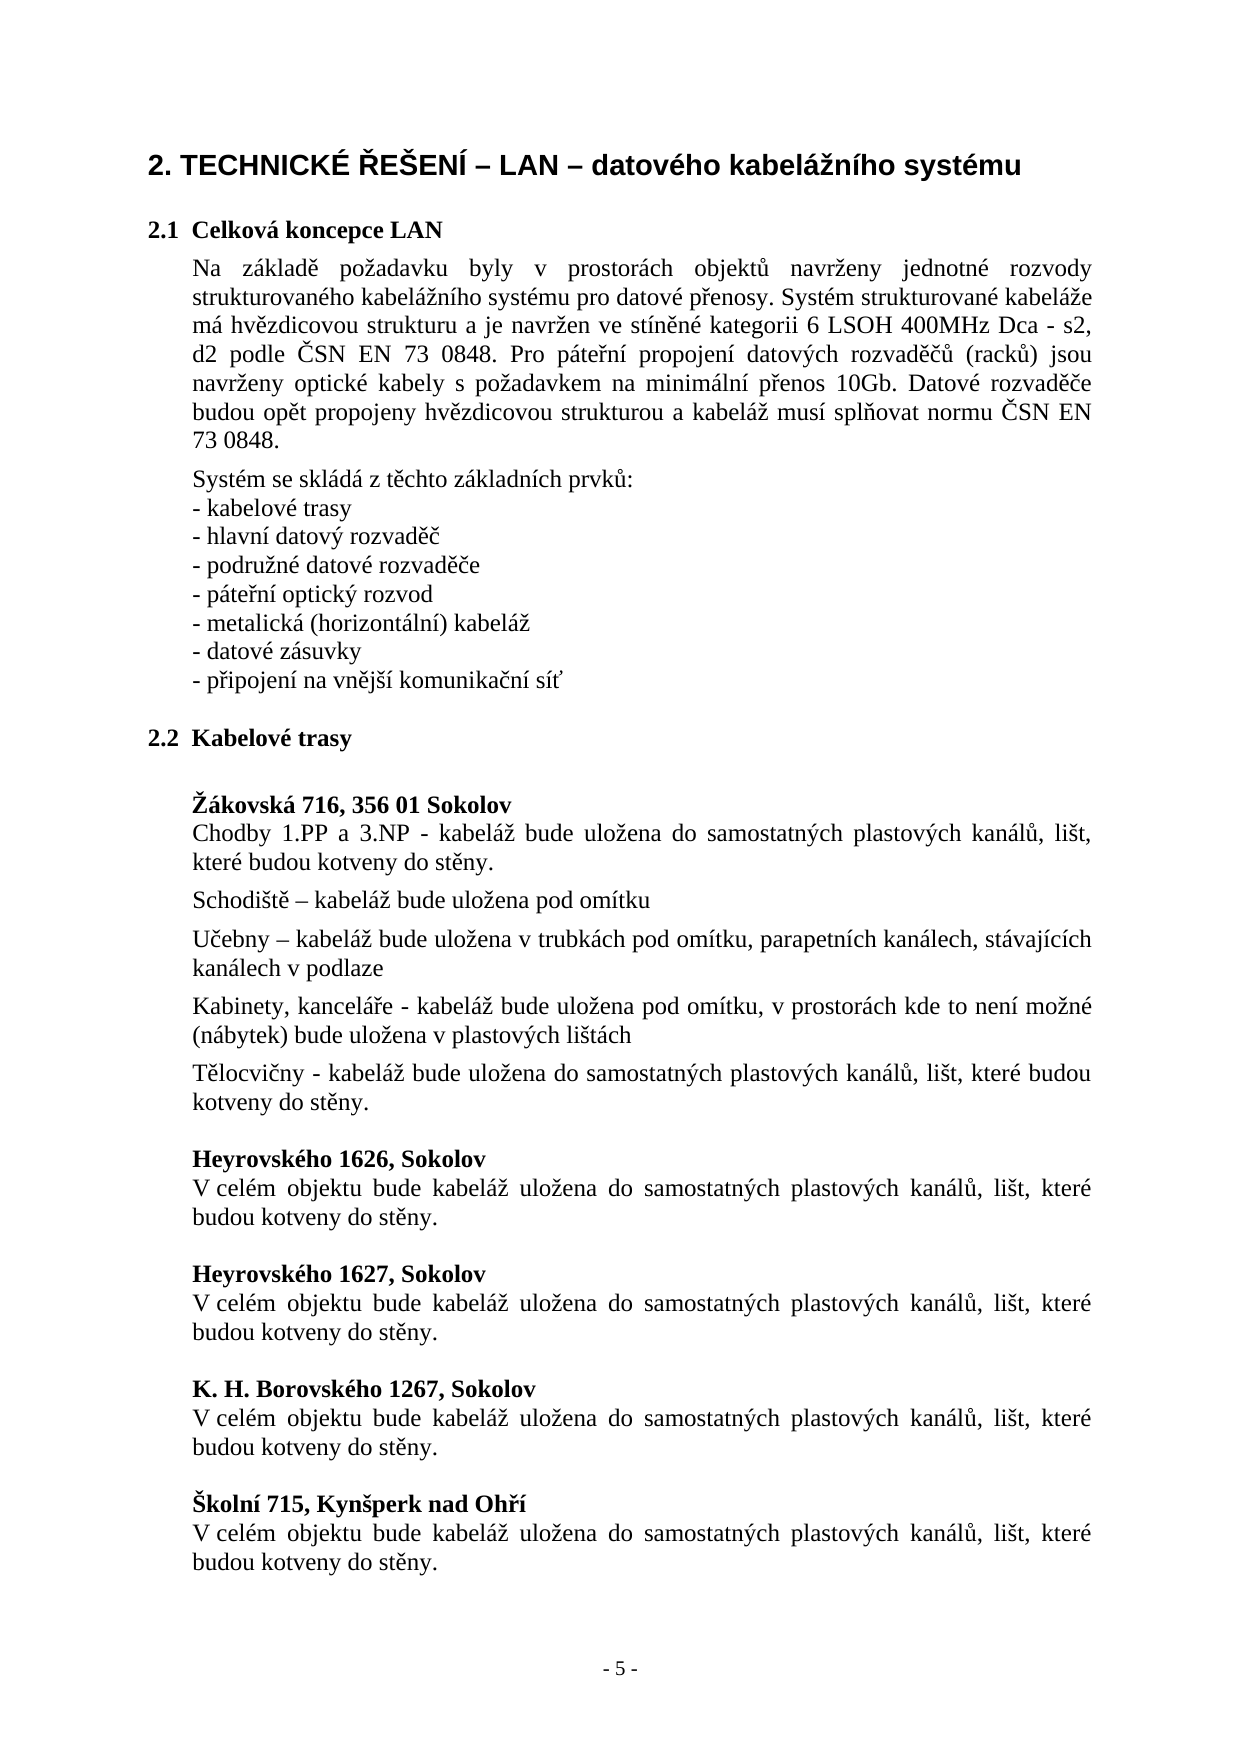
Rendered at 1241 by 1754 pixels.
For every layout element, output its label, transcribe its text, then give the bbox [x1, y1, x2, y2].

text Chodby 1.PP a 3.NP - kabeláž bude uložena do samostatných plastových kanálů, lišt, které budou kotveny do stěny. [192, 818, 1093, 876]
text 2. TECHNICKÉ ŘEŠENÍ – LAN – datového kabelážního systému [148, 148, 1093, 181]
text - podružné datové rozvaděče [192, 550, 1093, 579]
text V celém objektu bude kabeláž uložena do samostatných plastových kanálů, lišt, které budou kotveny do stěny. [192, 1288, 1093, 1346]
text - páteřní optický rozvod [192, 579, 1093, 608]
text Schodiště – kabeláž bude uložena pod omítku [192, 886, 1093, 914]
text V celém objektu bude kabeláž uložena do samostatných plastových kanálů, lišt, které budou kotveny do stěny. [192, 1403, 1093, 1461]
text - připojení na vnější komunikační síť [192, 665, 1093, 694]
text - datové zásuvky [192, 636, 1093, 665]
text - kabelové trasy [192, 493, 1093, 521]
text Tělocvičny - kabeláž bude uložena do samostatných plastových kanálů, lišt, které budou kotveny do stěny. [192, 1058, 1093, 1116]
text Na základě požadavku byly v prostorách objektů navrženy jednotné rozvody strukturovaného kabelážního systému pro datové přenosy. Systém strukturované kabeláže má hvězdicovou strukturu a je navržen ve stíněné kategorii 6 LSOH 400MHz Dca - s2, d2 podle ČSN EN 73 0848. Pro páteřní propojení datových rozvaděčů (racků) jsou navrženy optické kabely s požadavkem na minimální přenos 10Gb. Datové rozvaděče budou opět propojeny hvězdicovou strukturou a kabeláž musí splňovat normu ČSN EN 73 0848. [192, 253, 1093, 454]
text Kabinety, kanceláře - kabeláž bude uložena pod omítku, v prostorách kde to není možné (nábytek) bude uložena v plastových lištách [192, 991, 1093, 1048]
text Učebny – kabeláž bude uložena v trubkách pod omítku, parapetních kanálech, stávajících kanálech v podlaze [192, 924, 1093, 981]
text 2.1 Celková koncepce LAN [148, 215, 1093, 243]
text - hlavní datový rozvaděč [192, 521, 1093, 550]
text - metalická (horizontální) kabeláž [192, 608, 1093, 636]
text K. H. Borovského 1267, Sokolov [148, 1374, 1093, 1403]
text Systém se skládá z těchto základních prvků: [192, 464, 1093, 493]
text Heyrovského 1627, Sokolov [148, 1259, 1093, 1288]
text Školní 715, Kynšperk nad Ohří [148, 1489, 1093, 1518]
text V celém objektu bude kabeláž uložena do samostatných plastových kanálů, lišt, které budou kotveny do stěny. [192, 1518, 1093, 1576]
list Žákovská 716, 356 01 Sokolov [185, 790, 1093, 818]
text V celém objektu bude kabeláž uložena do samostatných plastových kanálů, lišt, které budou kotveny do stěny. [192, 1173, 1093, 1231]
text 2.2 Kabelové trasy [148, 723, 1093, 751]
text Heyrovského 1626, Sokolov [148, 1144, 1093, 1173]
